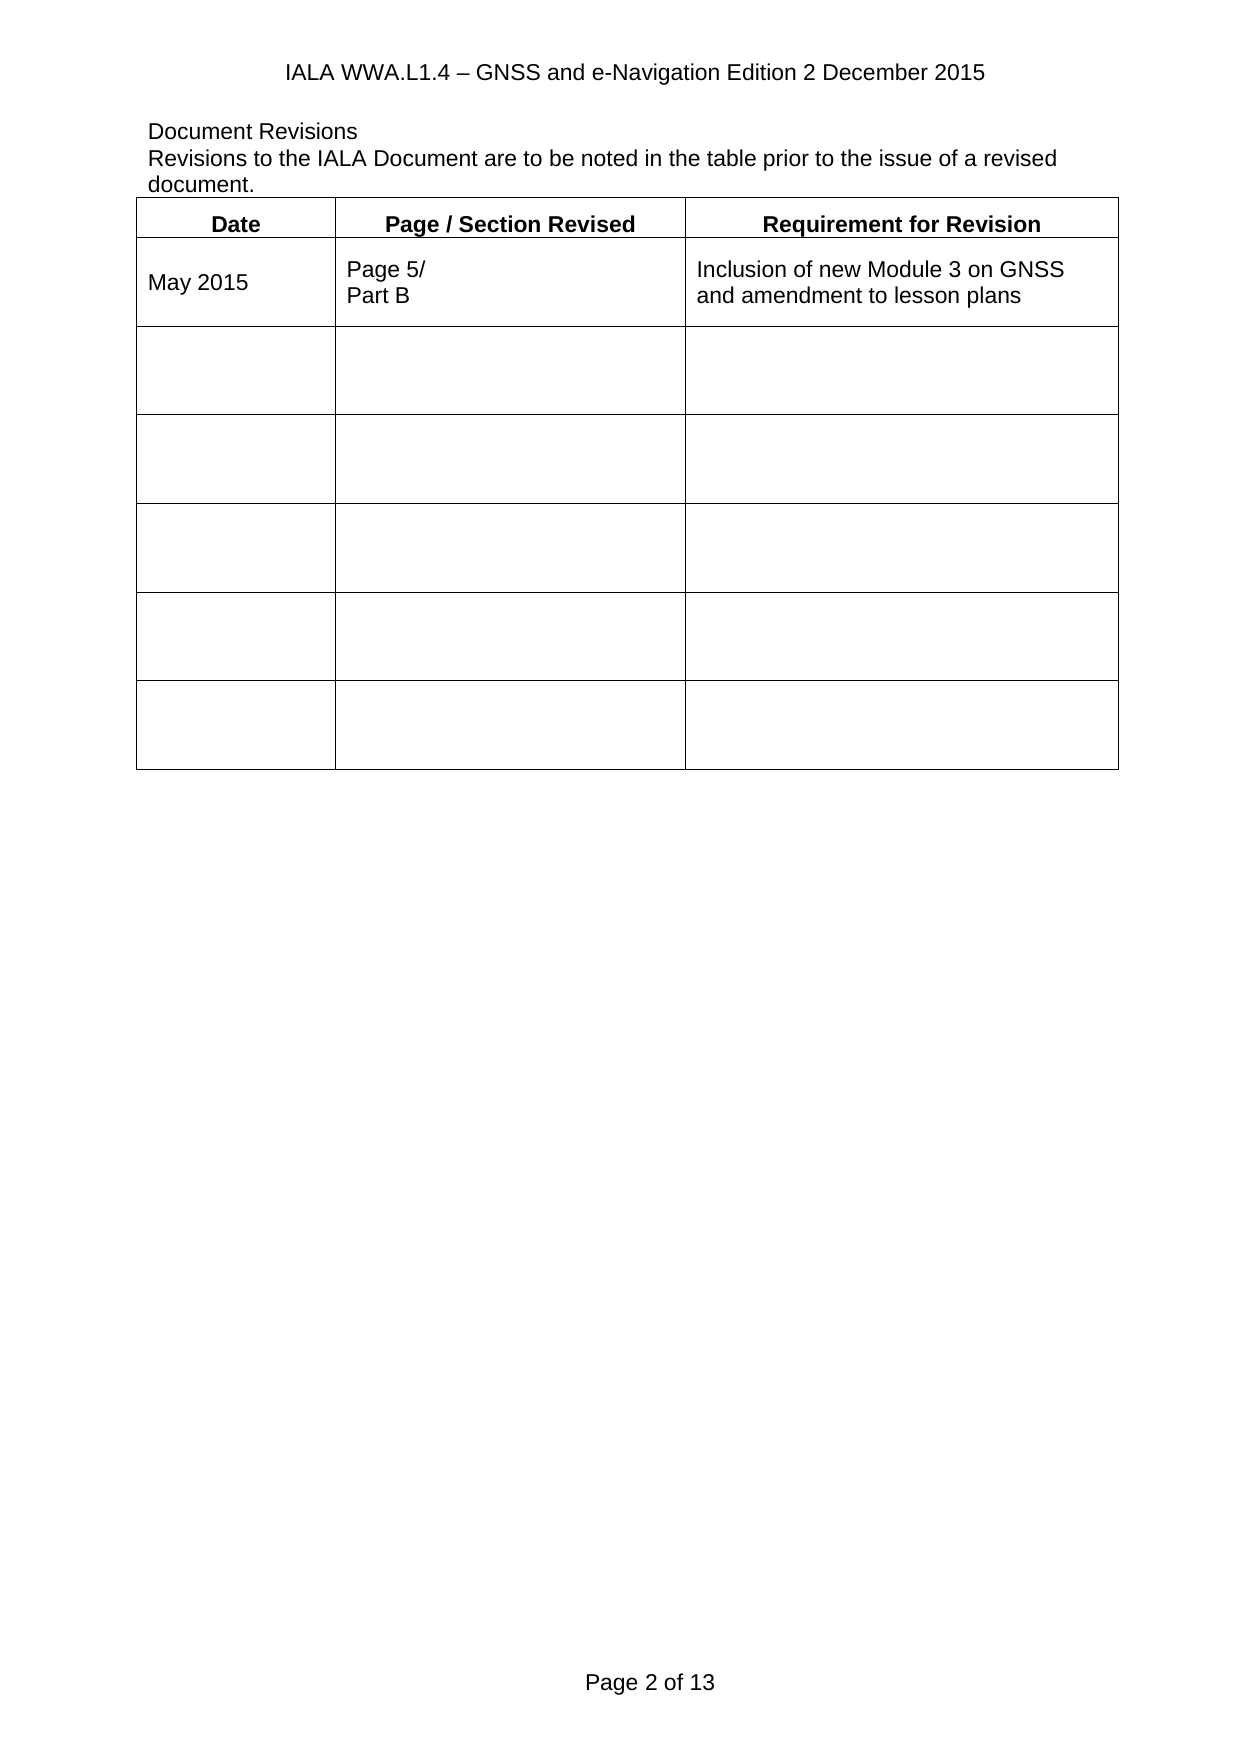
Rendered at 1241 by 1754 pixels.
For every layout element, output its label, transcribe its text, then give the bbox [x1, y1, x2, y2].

table_cell [137, 593, 335, 680]
table_cell [137, 504, 335, 592]
table_cell May 2015 [137, 238, 335, 326]
table_cell [336, 415, 685, 503]
table_cell [686, 681, 1118, 769]
table_cell [137, 327, 335, 414]
table_header Date [137, 198, 335, 237]
table_cell [686, 327, 1118, 414]
table_cell [686, 593, 1118, 680]
table_cell [336, 327, 685, 414]
table_cell [336, 504, 685, 592]
table_cell Page 5/ Part B [336, 238, 685, 326]
table_cell [686, 504, 1118, 592]
table_cell [137, 681, 335, 769]
table_cell [686, 415, 1118, 503]
table_header Page / Section Revised [336, 198, 685, 237]
table_cell [336, 593, 685, 680]
table_cell [137, 415, 335, 503]
table_cell [336, 681, 685, 769]
title Document Revisions [148, 118, 1122, 144]
table_cell Inclusion of new Module 3 on GNSS and amendment to lesson plans [686, 238, 1118, 326]
text Revisions to the IALA Document are to be noted in the table prior to the issue of a revised document. [148, 144, 1122, 197]
table_header Requirement for Revision [686, 198, 1118, 237]
